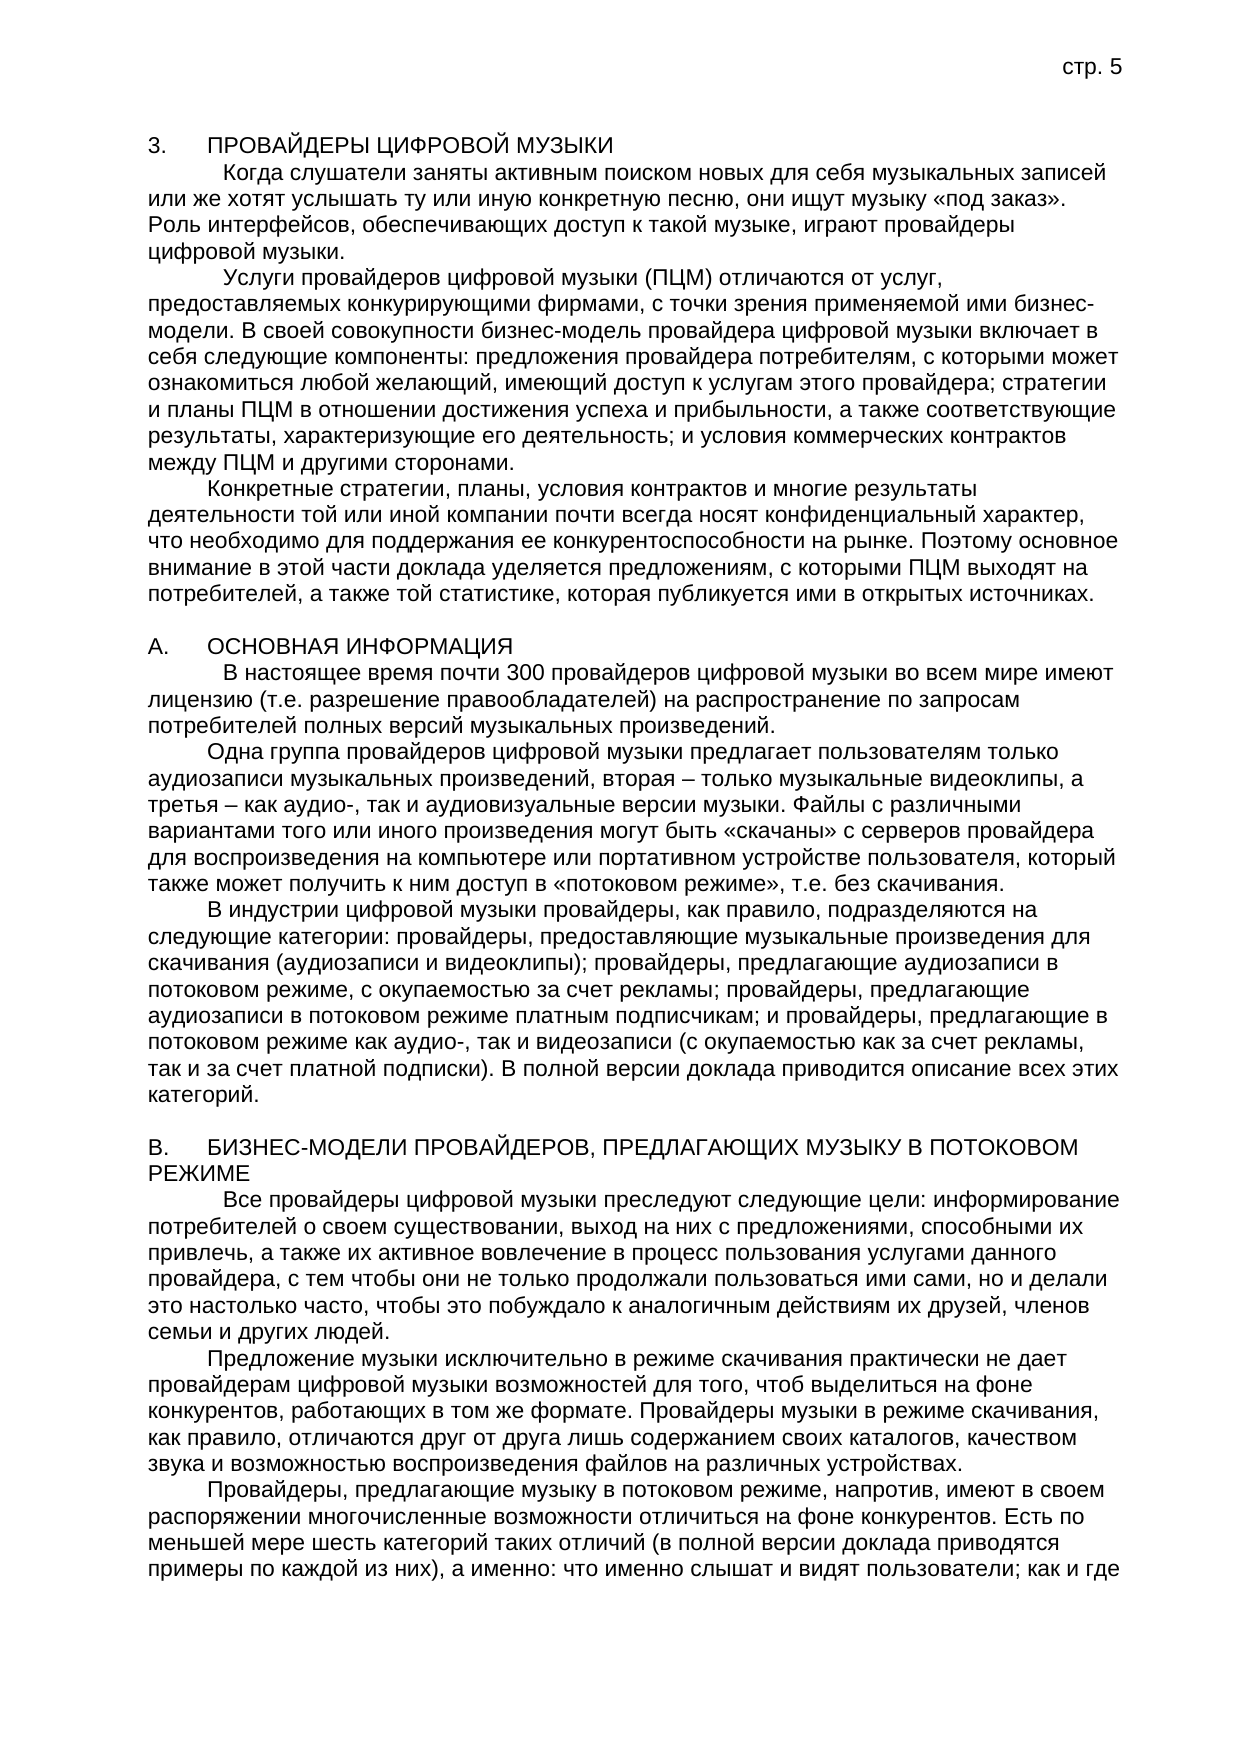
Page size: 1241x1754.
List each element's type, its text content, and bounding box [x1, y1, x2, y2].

text A. ОСНОВНАЯ ИНФОРМАЦИЯ [148, 633, 1122, 659]
text Одна группа провайдеров цифровой музыки предлагает пользователям только аудиозаписи музыкальных произведений, вторая – только музыкальные видеоклипы, а третья – как аудио-, так и аудиовизуальные версии музыки. Файлы с различными вариантами того или иного произведения могут быть «скачаны» с серверов провайдера для воспроизведения на компьютере или портативном устройстве пользователя, который также может получить к ним доступ в «потоковом режиме», т.е. без скачивания. [148, 738, 1122, 896]
text Когда слушатели заняты активным поиском новых для себя музыкальных записей или же хотят услышать ту или иную конкретную песню, они ищут музыку «под заказ». Роль интерфейсов, обеспечивающих доступ к такой музыке, играют провайдеры цифровой музыки. [148, 158, 1122, 264]
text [148, 1476, 1122, 1582]
text В индустрии цифровой музыки провайдеры, как правило, подразделяются на следующие категории: провайдеры, предоставляющие музыкальные произведения для скачивания (аудиозаписи и видеоклипы); провайдеры, предлагающие аудиозаписи в потоковом режиме, с окупаемостью за счет рекламы; провайдеры, предлагающие аудиозаписи в потоковом режиме платным подписчикам; и провайдеры, предлагающие в потоковом режиме как аудио-, так и видеозаписи (с окупаемостью как за счет рекламы, так и за счет платной подписки). В полной версии доклада приводится описание всех этих категорий. [148, 896, 1122, 1107]
text Конкретные стратегии, планы, условия контрактов и многие результаты деятельности той или иной компании почти всегда носят конфиденциальный характер, что необходимо для поддержания ее конкурентоспособности на рынке. Поэтому основное внимание в этой части доклада уделяется предложениям, с которыми ПЦМ выходят на потребителей, а также той статистике, которая публикуется ими в открытых источниках. [148, 475, 1122, 607]
text Предложение музыки исключительно в режиме скачивания практически не дает провайдерам цифровой музыки возможностей для того, чтоб выделиться на фоне конкурентов, работающих в том же формате. Провайдеры музыки в режиме скачивания, как правило, отличаются друг от друга лишь содержанием своих каталогов, качеством звука и возможностью воспроизведения файлов на различных устройствах. [148, 1344, 1122, 1476]
text Услуги провайдеров цифровой музыки (ПЦМ) отличаются от услуг, предоставляемых конкурирующими фирмами, с точки зрения применяемой ими бизнес-модели. В своей совокупности бизнес-модель провайдера цифровой музыки включает в себя следующие компоненты: предложения провайдера потребителям, с которыми может ознакомиться любой желающий, имеющий доступ к услугам этого провайдера; стратегии и планы ПЦМ в отношении достижения успеха и прибыльности, а также соответствующие результаты, характеризующие его деятельность; и условия коммерческих контрактов между ПЦМ и другими сторонами. [148, 264, 1122, 475]
text В настоящее время почти 300 провайдеров цифровой музыки во всем мире имеют лицензию (т.е. разрешение правообладателей) на распространение по запросам потребителей полных версий музыкальных произведений. [148, 659, 1122, 738]
text 3. ПРОВАЙДЕРЫ ЦИФРОВОЙ МУЗЫКИ [148, 132, 1122, 158]
text B. БИЗНЕС-МОДЕЛИ ПРОВАЙДЕРОВ, ПРЕДЛАГАЮЩИХ МУЗЫКУ В ПОТОКОВОМ РЕЖИМЕ [148, 1134, 1122, 1186]
text Все провайдеры цифровой музыки преследуют следующие цели: информирование потребителей о своем существовании, выход на них с предложениями, способными их привлечь, а также их активное вовлечение в процесс пользования услугами данного провайдера, с тем чтобы они не только продолжали пользоваться ими сами, но и делали это настолько часто, чтобы это побуждало к аналогичным действиям их друзей, членов семьи и других людей. [148, 1186, 1122, 1344]
